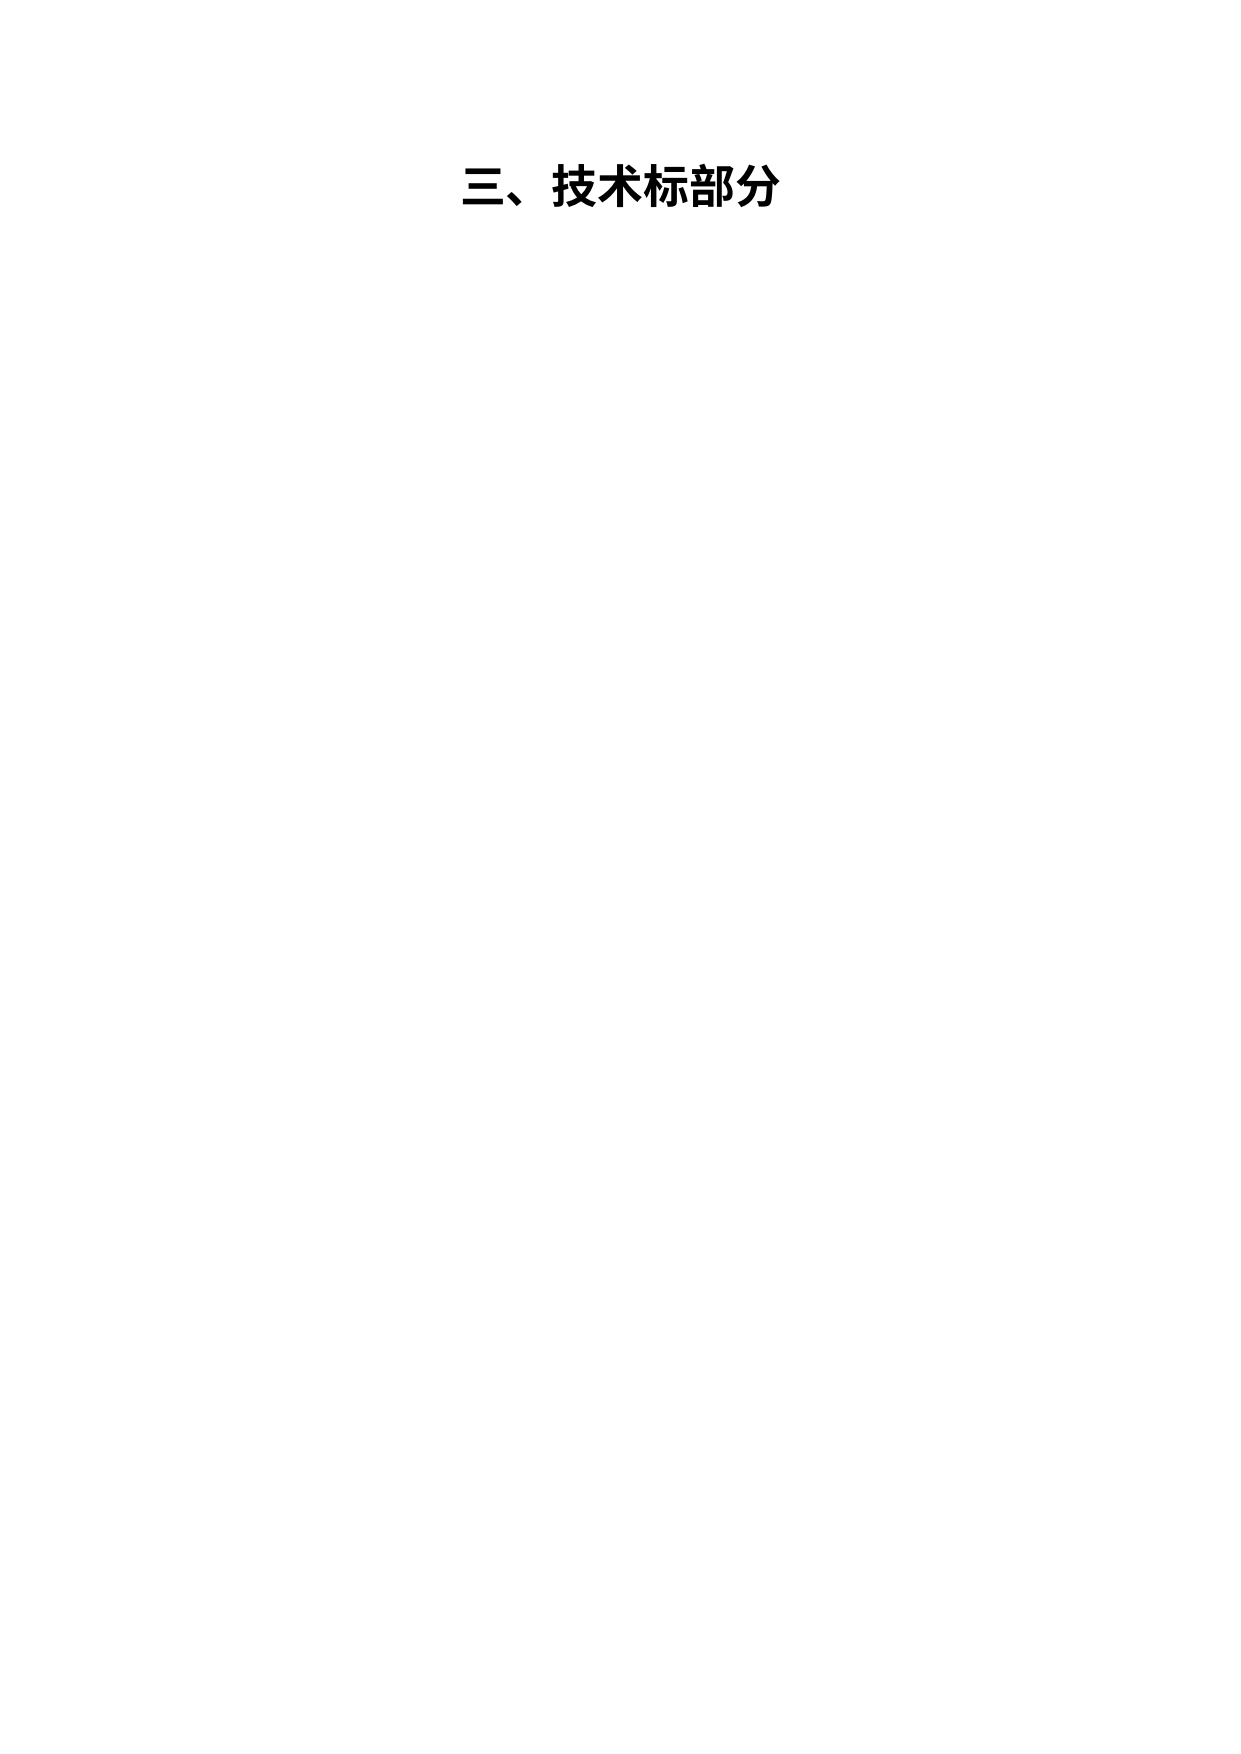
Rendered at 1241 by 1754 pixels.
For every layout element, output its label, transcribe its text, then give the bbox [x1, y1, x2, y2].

text 三、技术标部分 [187, 150, 1053, 216]
